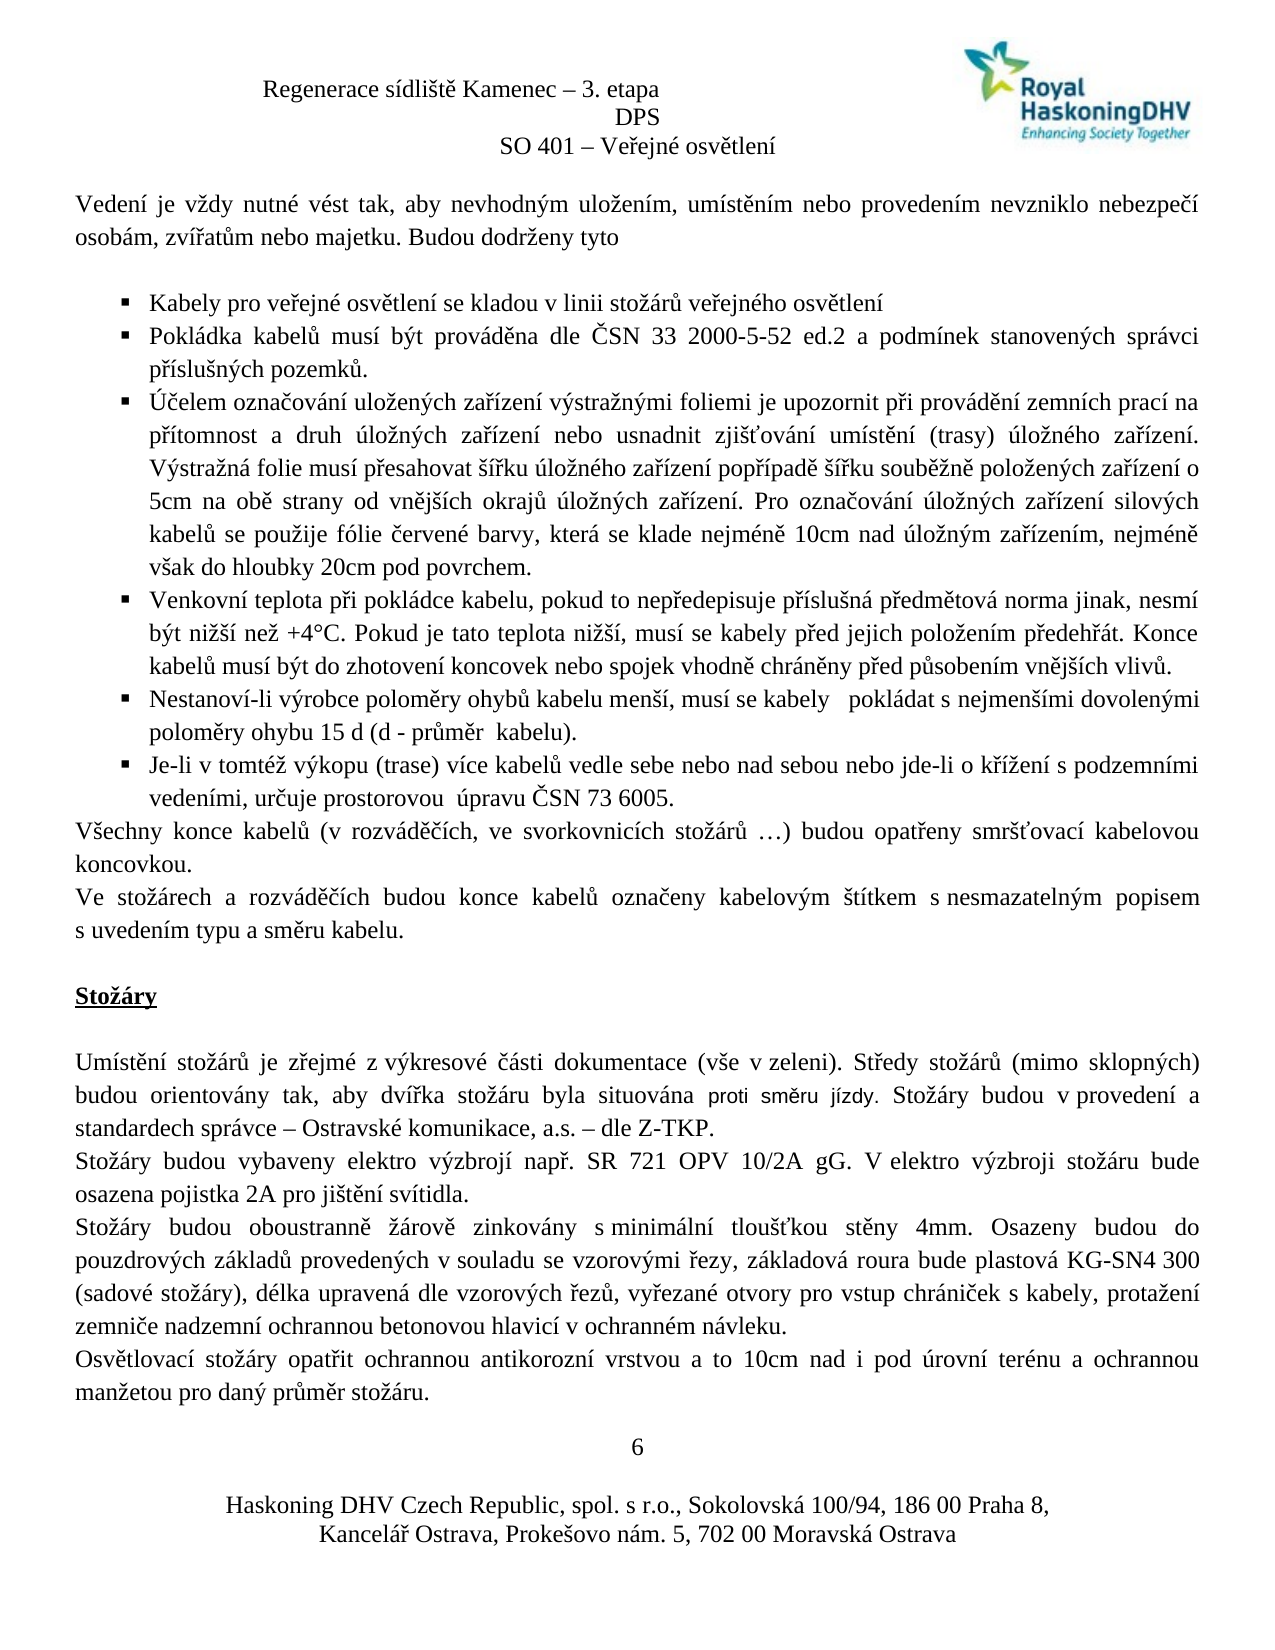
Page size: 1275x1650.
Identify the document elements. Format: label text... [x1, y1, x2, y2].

text Vedení je vždy nutné vést tak, aby nevhodným uložením, umístěním nebo provedením nevzniklo nebezpečí osobám, zvířatům nebo majetku. Budou dodrženy tyto [75, 189, 1200, 251]
picture [952, 37, 1203, 154]
list Je-li v tomtéž výkopu (trase) více kabelů vedle sebe nebo nad sebou nebo jde-li o křížení s podzemními vedeními, určuje prostorovou úpravu ČSN 73 6005. [119, 750, 1200, 812]
text Ve stožárech a rozváděčích budou konce kabelů označeny kabelovým štítkem s nesmazatelným popisem s uvedením typu a směru kabelu. [75, 882, 1200, 944]
text Všechny konce kabelů (v rozváděčích, ve svorkovnicích stožárů …) budou opatřeny smršťovací kabelovou koncovkou. [75, 816, 1200, 878]
list Venkovní teplota při pokládce kabelu, pokud to nepředepisuje příslušná předmětová norma jinak, nesmí být nižší než +4°C. Pokud je tato teplota nižší, musí se kabely před jejich položením předehřát. Konce kabelů musí být do zhotovení koncovek nebo spojek vhodně chráněny před působením vnějších vlivů. [119, 585, 1200, 680]
text Stožáry budou vybaveny elektro výzbrojí např. SR 721 OPV 10/2A gG. V elektro výzbroji stožáru bude osazena pojistka 2A pro jištění svítidla. [75, 1146, 1200, 1208]
list Nestanoví-li výrobce poloměry ohybů kabelu menší, musí se kabely pokládat s nejmenšími dovolenými poloměry ohybu 15 d (d - průměr kabelu). [119, 684, 1200, 746]
list Pokládka kabelů musí být prováděna dle ČSN 33 2000-5-52 ed.2 a podmínek stanovených správci příslušných pozemků. [119, 321, 1200, 383]
text Stožáry [75, 981, 1200, 1010]
list Kabely pro veřejné osvětlení se kladou v linii stožárů veřejného osvětlení [119, 288, 1200, 317]
list Účelem označování uložených zařízení výstražnými foliemi je upozornit při provádění zemních prací na přítomnost a druh úložných zařízení nebo usnadnit zjišťování umístění (trasy) úložného zařízení. Výstražná folie musí přesahovat šířku úložného zařízení popřípadě šířku souběžně položených zařízení o 5cm na obě strany od vnějších okrajů úložných zařízení. Pro označování úložných zařízení silových kabelů se použije fólie červené barvy, která se klade nejméně 10cm nad úložným zařízením, nejméně však do hloubky 20cm pod povrchem. [119, 387, 1200, 581]
text Osvětlovací stožáry opatřit ochrannou antikorozní vrstvou a to 10cm nad i pod úrovní terénu a ochrannou manžetou pro daný průměr stožáru. [75, 1344, 1200, 1406]
text Umístění stožárů je zřejmé z výkresové části dokumentace (vše v zeleni). Středy stožárů (mimo sklopných) budou orientovány tak, aby dvířka stožáru byla situována proti směru jízdy. Stožáry budou v provedení a standardech správce – Ostravské komunikace, a.s. – dle Z-TKP. [75, 1047, 1200, 1142]
text Stožáry budou oboustranně žárově zinkovány s minimální tloušťkou stěny 4mm. Osazeny budou do pouzdrových základů provedených v souladu se vzorovými řezy, základová roura bude plastová KG-SN4 300 (sadové stožáry), délka upravená dle vzorových řezů, vyřezané otvory pro vstup chrániček s kabely, protažení zemniče nadzemní ochrannou betonovou hlavicí v ochranném návleku. [75, 1212, 1200, 1340]
